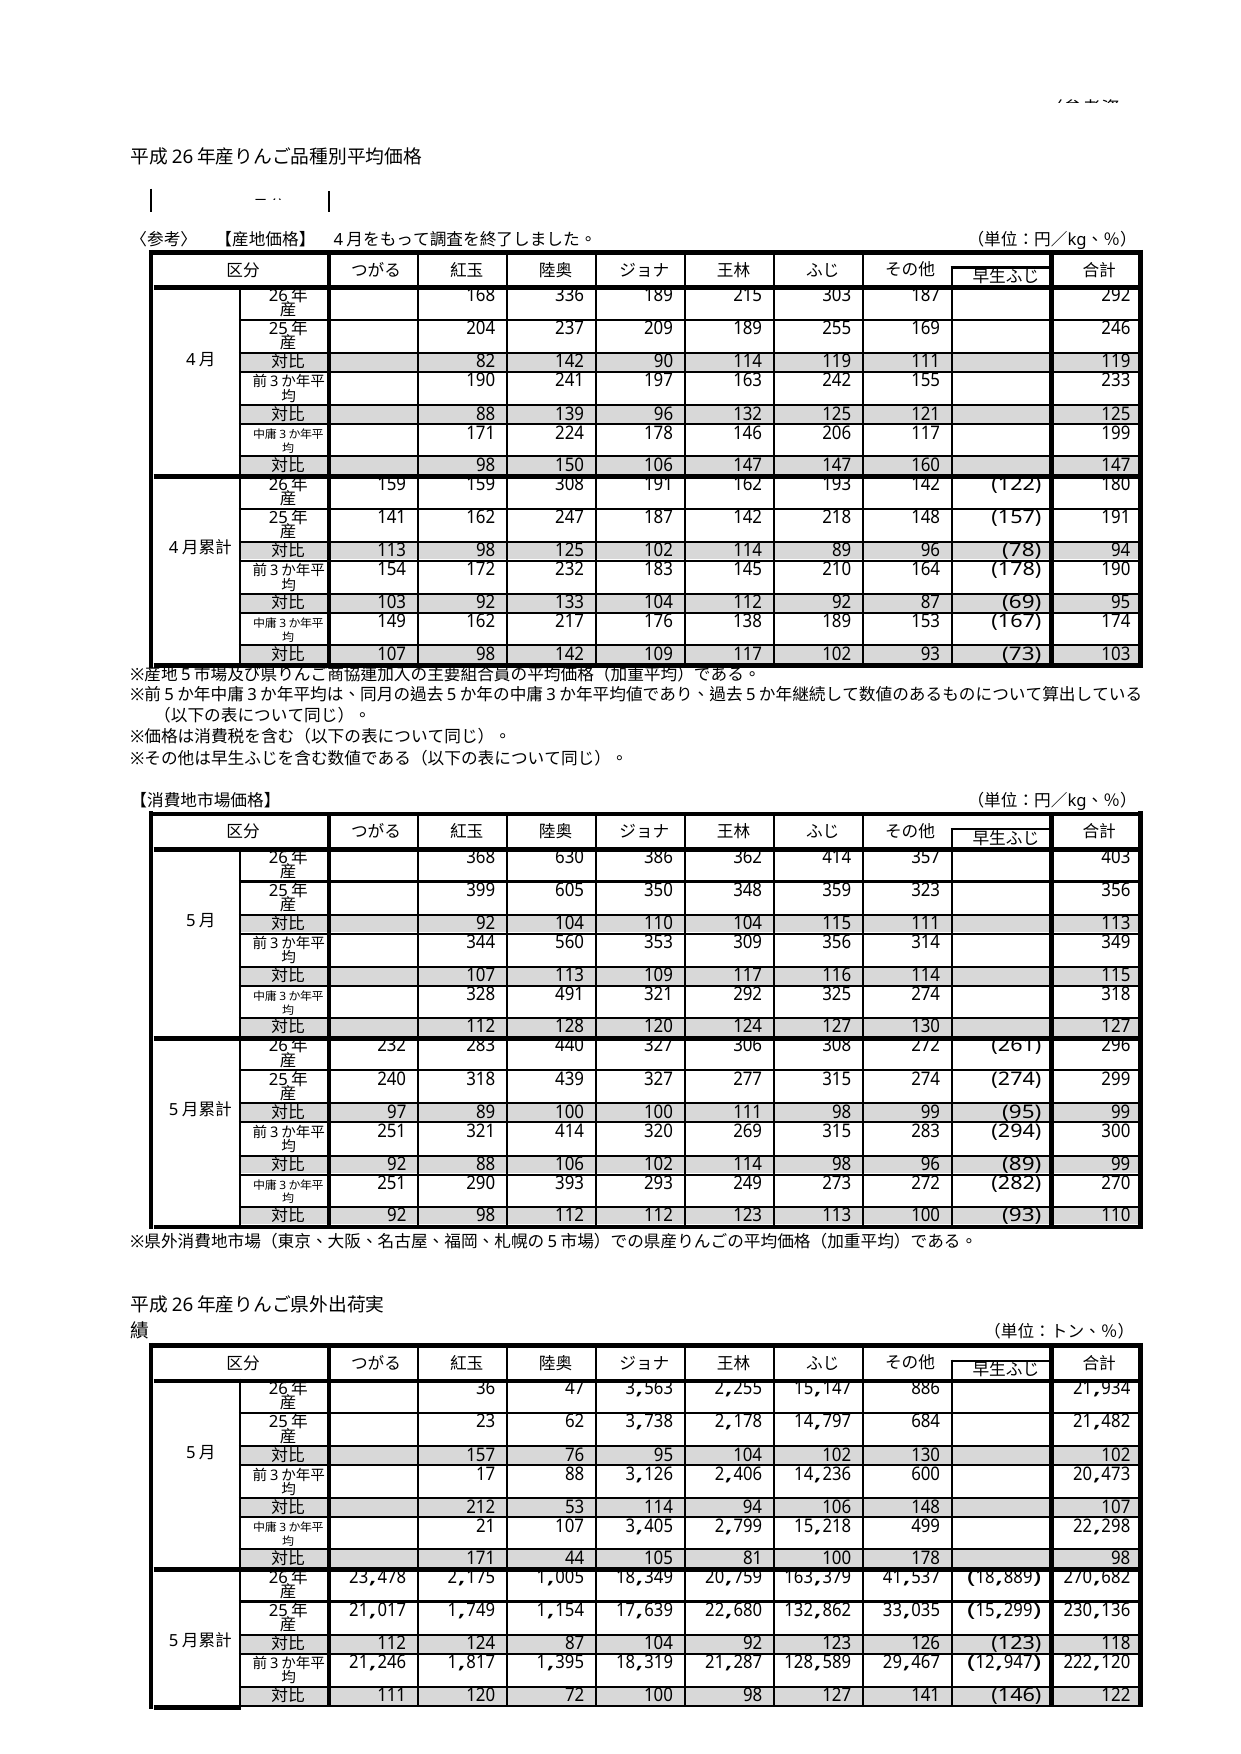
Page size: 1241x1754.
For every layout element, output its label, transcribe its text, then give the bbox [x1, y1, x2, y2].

table_cell (95) [953, 1104, 1049, 1121]
table_cell 126 [864, 1636, 951, 1653]
table_header ジョナ [597, 816, 684, 847]
table_cell 159 [331, 479, 417, 507]
table_cell 251 [331, 1176, 417, 1206]
table_cell 102 [597, 1157, 684, 1173]
table_cell 348 [686, 883, 773, 913]
table_cell 321 [597, 987, 684, 1017]
table_cell 1,749 [419, 1603, 506, 1634]
table_cell 303 [775, 290, 862, 319]
table_cell (167) [953, 614, 1049, 644]
table_cell (78) [1005, 543, 1038, 559]
table_cell [953, 321, 1049, 352]
table_cell [331, 1518, 417, 1548]
table_cell 142 [864, 479, 951, 507]
subtitle 平成26年産りんご県外出荷実績 [130, 1291, 400, 1342]
table_cell 対比 [241, 1208, 327, 1224]
table_cell 117 [686, 646, 773, 663]
table_cell 21,482 [1054, 1414, 1138, 1445]
table_cell 314 [864, 935, 951, 966]
table_cell 22,680 [686, 1603, 773, 1634]
table_cell 232 [508, 562, 595, 593]
table_cell 94 [1054, 543, 1138, 559]
table_header ふじ [775, 816, 862, 847]
table_cell 132 [686, 406, 773, 423]
table_cell 対比 [241, 968, 327, 985]
table_cell 251 [331, 1123, 417, 1154]
table_cell 14,797 [775, 1414, 862, 1445]
table_cell 3,405 [597, 1518, 684, 1548]
table_cell 104 [686, 1447, 773, 1464]
table_cell 96 [864, 1157, 951, 1173]
table_cell 対比 [241, 1636, 327, 1653]
table_cell 293 [597, 1176, 684, 1206]
text 〈参考〉 【産地価格】 4月をもって調査を終了しました。 （単位：円／kg、％） [130, 227, 1198, 250]
table_cell 109 [597, 968, 684, 985]
table_cell 353 [597, 935, 684, 966]
table_header 区分 [153, 255, 327, 285]
table_cell 142 [508, 354, 595, 371]
table_cell 190 [419, 373, 506, 404]
table_cell 98 [686, 1688, 773, 1705]
table_header 王林 [686, 816, 773, 847]
table_cell 359 [775, 883, 862, 913]
table_cell 105 [597, 1550, 684, 1567]
table_cell 98 [419, 457, 506, 474]
table_cell 102 [1054, 1447, 1138, 1464]
table_cell [953, 425, 1049, 455]
table_cell 72 [508, 1688, 595, 1705]
table_cell 102 [775, 646, 862, 663]
table_cell 100 [597, 1688, 684, 1705]
table_cell 107 [419, 968, 506, 985]
table_cell 3,738 [597, 1414, 684, 1445]
table_cell 125 [1054, 406, 1138, 423]
table_cell 100 [864, 1208, 951, 1224]
table_cell 189 [686, 321, 773, 352]
table_cell 44 [508, 1550, 595, 1567]
table_cell 362 [686, 852, 773, 880]
table_header 王林 [686, 1348, 773, 1378]
table_cell 14,236 [775, 1466, 862, 1497]
table_cell 88 [419, 406, 506, 423]
table_header 紅玉 [419, 816, 506, 847]
table_cell 98 [1054, 1550, 1138, 1567]
table_cell 127 [775, 1019, 862, 1036]
table_cell 113 [331, 543, 417, 559]
table_cell 93 [864, 646, 951, 663]
table_cell (15,299) [953, 1603, 1049, 1634]
table_cell 439 [508, 1071, 595, 1102]
table_cell 141 [864, 1688, 951, 1705]
table_cell 123 [686, 1208, 773, 1224]
table_cell 123 [775, 1636, 862, 1653]
table_cell (123) [953, 1636, 1049, 1653]
table_cell 対比 [241, 1104, 327, 1121]
table_cell 113 [775, 1208, 862, 1224]
table_cell 148 [864, 1499, 951, 1516]
table_cell 25年産 [241, 321, 327, 352]
table_cell 247 [508, 510, 595, 541]
table_cell 414 [775, 852, 862, 880]
table_cell (89) [953, 1157, 1006, 1173]
table_cell 249 [686, 1176, 773, 1206]
table_cell 106 [597, 457, 684, 474]
table_cell 112 [597, 1208, 684, 1224]
table_cell 157 [419, 1447, 506, 1464]
table_header 区分 [153, 816, 327, 847]
table_cell 95 [597, 1447, 684, 1464]
table_cell 154 [331, 562, 417, 593]
table_cell 26年産 [241, 1383, 327, 1412]
table_cell 87 [508, 1636, 595, 1653]
table_cell 102 [597, 543, 684, 559]
table_header ふじ [775, 255, 862, 285]
table_cell 128 [508, 1019, 595, 1036]
table_cell 215 [686, 290, 773, 319]
table_cell (261) [953, 1041, 1049, 1069]
table_cell [331, 354, 417, 371]
table_cell 1,005 [508, 1572, 595, 1600]
table_cell 206 [775, 425, 862, 455]
table_cell (122) [953, 479, 1049, 507]
table_cell 109 [597, 646, 684, 663]
table_cell (274) [953, 1071, 1049, 1102]
table_header 王林 [686, 255, 773, 285]
table_cell 237 [508, 321, 595, 352]
table_cell [953, 1383, 1049, 1412]
table_cell 対比 [241, 543, 327, 559]
table_cell 98 [419, 543, 506, 559]
table_cell 中庸3か年平均 [241, 425, 327, 455]
table_cell 29,467 [864, 1655, 951, 1686]
table_cell 15,218 [775, 1518, 862, 1548]
table_cell 124 [686, 1019, 773, 1036]
table_cell 113 [508, 968, 595, 985]
table_cell 160 [864, 457, 951, 474]
table_cell 41,537 [864, 1572, 951, 1600]
table_cell 98 [775, 1104, 862, 1121]
table_cell 94 [686, 1499, 773, 1516]
text ※産地5市場及び県りんご商協連加入の主要組合員の平均価格（加重平均）である。 [130, 668, 1198, 684]
table_header 区分 [153, 1348, 327, 1378]
table_cell 270,682 [1054, 1572, 1138, 1600]
table_cell 138 [686, 614, 773, 644]
table_cell 246 [1054, 321, 1138, 352]
table_cell 222,120 [1054, 1655, 1138, 1686]
table_cell 273 [775, 1176, 862, 1206]
table_cell 107 [331, 646, 417, 663]
table_cell 180 [1054, 479, 1138, 507]
table_cell その他 [864, 1360, 951, 1378]
table_cell 230,136 [1054, 1603, 1138, 1634]
table_cell 90 [597, 354, 684, 371]
table_cell 21,017 [331, 1603, 417, 1634]
table_cell 92 [775, 595, 862, 612]
table_cell 前3か年平均 [241, 935, 327, 966]
table_cell 98 [419, 646, 506, 663]
table_cell 183 [597, 562, 684, 593]
table_cell 前3か年平均 [241, 1466, 327, 1497]
table_cell 241 [508, 373, 595, 404]
table_cell 292 [1054, 290, 1138, 319]
table_cell 139 [508, 406, 595, 423]
table_cell 127 [775, 1688, 862, 1705]
table_cell 25年産 [241, 1414, 327, 1445]
subtitle 平成26年産りんご品種別平均価格 [130, 144, 1198, 169]
table_cell 114 [686, 543, 773, 559]
table_cell 148 [864, 510, 951, 541]
table_cell [953, 1414, 1049, 1445]
table_cell (89) [1005, 1157, 1038, 1173]
table_cell 早生ふじ [953, 1362, 1049, 1378]
table_cell 114 [686, 354, 773, 371]
table_cell 対比 [241, 916, 327, 932]
table_cell 118 [1054, 1636, 1138, 1653]
table_cell 193 [775, 479, 862, 507]
table_cell 対比 [241, 354, 327, 371]
table_cell 125 [775, 406, 862, 423]
table_cell 120 [419, 1688, 506, 1705]
table_cell 344 [419, 935, 506, 966]
table_cell 133 [508, 595, 595, 612]
table_cell 320 [597, 1123, 684, 1154]
table_cell 106 [508, 1157, 595, 1173]
table_cell 88 [419, 1157, 506, 1173]
table_cell 178 [864, 1550, 951, 1567]
table_cell 255 [775, 321, 862, 352]
table_cell 89 [419, 1104, 506, 1121]
table_cell 95 [1054, 595, 1138, 612]
table_cell 224 [508, 425, 595, 455]
table_cell 104 [597, 595, 684, 612]
table_cell 111 [864, 916, 951, 932]
table_cell 127 [1054, 1019, 1138, 1036]
table_cell 189 [597, 290, 684, 319]
table_cell 117 [686, 968, 773, 985]
table_cell 92 [419, 916, 506, 932]
table_cell 107 [1054, 1499, 1138, 1516]
table_cell 92 [331, 1157, 417, 1173]
table_cell 684 [864, 1414, 951, 1445]
table_cell [953, 457, 1049, 474]
table_cell 104 [508, 916, 595, 932]
table_cell 26年産 [241, 1572, 327, 1600]
table_cell 中庸3か年平均 [241, 1176, 327, 1206]
table_header つがる [331, 1348, 417, 1378]
table_cell 26年産 [241, 1041, 327, 1069]
table_cell (93) [953, 1208, 1006, 1224]
table_cell 147 [775, 457, 862, 474]
table_cell [331, 425, 417, 455]
table_cell [953, 1518, 1049, 1548]
table_cell 605 [508, 883, 595, 913]
table_cell 98 [775, 1157, 862, 1173]
table_cell 153 [864, 614, 951, 644]
table_cell [953, 1466, 1049, 1497]
table_cell (12,947) [953, 1655, 1049, 1686]
table_cell 25年産 [241, 1603, 327, 1634]
table_cell 22,298 [1054, 1518, 1138, 1548]
table_cell 4月 [153, 286, 239, 474]
table_cell 89 [775, 543, 862, 559]
table_cell 前3か年平均 [241, 562, 327, 593]
table_cell 163 [686, 373, 773, 404]
table_cell 100 [775, 1550, 862, 1567]
table_cell 21,287 [686, 1655, 773, 1686]
table_cell 25年産 [241, 883, 327, 913]
table_cell 440 [508, 1041, 595, 1069]
table_cell 357 [864, 852, 951, 880]
table_cell (69) [953, 595, 1049, 612]
table_cell 210 [775, 562, 862, 593]
table_cell 98 [419, 1208, 506, 1224]
table_cell 176 [597, 614, 684, 644]
table_cell 26年産 [241, 479, 327, 507]
table_cell 18,319 [597, 1655, 684, 1686]
table_header 紅玉 [419, 1348, 506, 1378]
table_cell 36 [419, 1383, 506, 1412]
table_cell 96 [597, 406, 684, 423]
table_cell 110 [1054, 1208, 1138, 1224]
table_cell 100 [597, 1104, 684, 1121]
table_cell 124 [419, 1636, 506, 1653]
table_cell 209 [597, 321, 684, 352]
table_cell (282) [953, 1176, 1049, 1206]
table_cell 112 [419, 1019, 506, 1036]
table_cell 171 [419, 425, 506, 455]
table_cell 117 [864, 425, 951, 455]
table_cell [953, 852, 1049, 880]
table_cell 272 [864, 1176, 951, 1206]
table_cell 147 [1054, 457, 1138, 474]
table_header 陸奥 [508, 255, 595, 285]
table_cell 5月 [153, 848, 239, 1036]
table_cell 対比 [241, 1019, 327, 1036]
table_cell 2,255 [686, 1383, 773, 1412]
table_cell 53 [508, 1499, 595, 1516]
table_cell 327 [597, 1041, 684, 1069]
table_cell [331, 883, 417, 913]
table_cell [331, 290, 417, 319]
table_cell 23 [419, 1414, 506, 1445]
table_cell 対比 [241, 457, 327, 474]
table_cell 前3か年平均 [241, 373, 327, 404]
table_cell 対比 [241, 406, 327, 423]
table_cell 中庸3か年平均 [241, 614, 327, 644]
table_cell 対比 [241, 1550, 327, 1567]
table_cell 399 [419, 883, 506, 913]
table_cell 5月累計 [153, 1568, 239, 1705]
table_cell 212 [419, 1499, 506, 1516]
table_cell 327 [597, 1071, 684, 1102]
table_cell [331, 1447, 417, 1464]
table_cell [953, 354, 1049, 371]
table_cell 97 [331, 1104, 417, 1121]
table_cell 499 [864, 1518, 951, 1548]
table_cell [331, 987, 417, 1017]
table_cell [953, 916, 1049, 932]
table_cell [331, 1466, 417, 1497]
table_cell 119 [775, 354, 862, 371]
table_cell 88 [508, 1466, 595, 1497]
table_cell 349 [1054, 935, 1138, 966]
text （単位：トン、％） [984, 1320, 1198, 1343]
table_cell 630 [508, 852, 595, 880]
table_header [864, 816, 1049, 828]
table_cell 232 [331, 1041, 417, 1069]
table_cell 163,379 [775, 1572, 862, 1600]
table_cell [953, 1499, 1049, 1516]
table_cell 204 [419, 321, 506, 352]
table_cell 21 [419, 1518, 506, 1548]
table_cell 886 [864, 1383, 951, 1412]
table_cell 112 [331, 1636, 417, 1653]
table_header ジョナ [597, 255, 684, 285]
table_cell 対比 [241, 1447, 327, 1464]
table_cell (93) [1005, 1208, 1038, 1224]
table_cell 5月 [153, 1380, 239, 1567]
table_cell 87 [864, 595, 951, 612]
table_cell [331, 1019, 417, 1036]
table_cell 290 [419, 1176, 506, 1206]
table_cell 171 [419, 1550, 506, 1567]
table_cell (294) [953, 1123, 1049, 1154]
table_cell 308 [775, 1041, 862, 1069]
table_cell [953, 373, 1049, 404]
table_cell 233 [1054, 373, 1138, 404]
table_cell 1,154 [508, 1603, 595, 1634]
table_cell 242 [775, 373, 862, 404]
table_cell 191 [1054, 510, 1138, 541]
table_cell 146 [686, 425, 773, 455]
table_cell [953, 987, 1049, 1017]
table_cell 2,178 [686, 1414, 773, 1445]
table_cell 115 [1054, 968, 1138, 985]
table_cell 111 [331, 1688, 417, 1705]
table_cell 491 [508, 987, 595, 1017]
table_cell 272 [864, 1041, 951, 1069]
table_cell 4月累計 [153, 475, 239, 663]
table_cell 中庸3か年平均 [241, 987, 327, 1017]
table_cell 159 [419, 479, 506, 507]
table_cell 99 [864, 1104, 951, 1121]
table_cell 114 [864, 968, 951, 985]
text ※価格は消費税を含む（以下の表について同じ）。 [130, 726, 1198, 747]
table_cell 300 [1054, 1123, 1138, 1154]
table_cell [331, 373, 417, 404]
table_cell 121 [864, 406, 951, 423]
table_cell 99 [1054, 1157, 1138, 1173]
table_cell 対比 [241, 646, 327, 663]
table_header ふじ [775, 1348, 862, 1378]
table_cell 112 [686, 595, 773, 612]
table_cell 107 [508, 1518, 595, 1548]
table_cell 189 [775, 614, 862, 644]
table_cell 321 [419, 1123, 506, 1154]
table_cell (157) [953, 510, 1049, 541]
table_cell 325 [775, 987, 862, 1017]
table_header 紅玉 [419, 255, 506, 285]
table_cell 113 [1054, 916, 1138, 932]
table_cell 141 [331, 510, 417, 541]
table_cell 299 [1054, 1071, 1138, 1102]
table_cell 218 [775, 510, 862, 541]
table_cell 197 [597, 373, 684, 404]
table_cell 26年産 [241, 852, 327, 880]
table_cell 132,862 [775, 1603, 862, 1634]
table_cell 308 [508, 479, 595, 507]
table_cell 114 [597, 1499, 684, 1516]
table_cell [331, 968, 417, 985]
table_cell 対比 [241, 595, 327, 612]
table_cell [953, 883, 1049, 913]
table_cell 350 [597, 883, 684, 913]
table_cell 116 [775, 968, 862, 985]
table_header つがる [331, 255, 417, 285]
table_cell 82 [419, 354, 506, 371]
table_cell [953, 406, 1049, 423]
table_cell [953, 290, 1049, 319]
table_cell 274 [864, 987, 951, 1017]
table_cell 1,817 [419, 1655, 506, 1686]
table_cell 100 [508, 1104, 595, 1121]
table_cell 122 [1054, 1688, 1138, 1705]
table_cell 403 [1054, 852, 1138, 880]
table_cell 111 [864, 354, 951, 371]
table_cell [953, 1447, 1049, 1464]
table_cell 125 [508, 543, 595, 559]
table_cell 20,473 [1054, 1466, 1138, 1497]
table_cell 2,799 [686, 1518, 773, 1548]
table_cell 147 [686, 457, 773, 474]
table_cell 中庸3か年平均 [241, 1518, 327, 1548]
table_cell 145 [686, 562, 773, 593]
text 【消費地市場価格】 （単位：円／kg、％） [130, 789, 1198, 811]
table_header 陸奥 [508, 816, 595, 847]
table_cell 414 [508, 1123, 595, 1154]
table_cell 296 [1054, 1041, 1138, 1069]
table_header ジョナ [597, 1348, 684, 1378]
table_cell 315 [775, 1071, 862, 1102]
table_cell 76 [508, 1447, 595, 1464]
table_cell 560 [508, 935, 595, 966]
table_cell 168 [419, 290, 506, 319]
table_header 合計 [1054, 255, 1138, 285]
table_cell 336 [508, 290, 595, 319]
table_cell (18,889) [953, 1572, 1049, 1600]
table_header [864, 255, 1049, 266]
table_cell 240 [331, 1071, 417, 1102]
table_cell 318 [1054, 987, 1138, 1017]
table_cell 103 [331, 595, 417, 612]
table_cell 21,934 [1054, 1383, 1138, 1412]
table_cell 172 [419, 562, 506, 593]
table_cell 104 [597, 1636, 684, 1653]
table_cell 119 [1054, 354, 1138, 371]
table_cell 25年産 [241, 1071, 327, 1102]
table_cell 104 [686, 916, 773, 932]
table_cell 103 [1054, 646, 1138, 663]
table_cell 5月累計 [153, 1037, 239, 1224]
table_cell 270 [1054, 1176, 1138, 1206]
table_cell 2,175 [419, 1572, 506, 1600]
table_header 合計 [1054, 816, 1138, 847]
table_cell 277 [686, 1071, 773, 1102]
table_cell 217 [508, 614, 595, 644]
table_cell 102 [775, 1447, 862, 1464]
table_cell 92 [419, 595, 506, 612]
table_cell 269 [686, 1123, 773, 1154]
table_cell 92 [331, 1208, 417, 1224]
table_cell 47 [508, 1383, 595, 1412]
table_cell 386 [597, 852, 684, 880]
table_cell 早生ふじ [953, 269, 1049, 285]
table_cell 130 [864, 1019, 951, 1036]
table_header 合計 [1054, 1348, 1138, 1378]
table_cell [331, 1414, 417, 1445]
table_cell 早生ふじ [953, 830, 1049, 847]
table_cell [331, 1499, 417, 1516]
table_cell 162 [419, 614, 506, 644]
table_cell 99 [1054, 1104, 1138, 1121]
table_cell 115 [775, 916, 862, 932]
table_cell 対比 [241, 1157, 327, 1173]
table_cell 112 [508, 1208, 595, 1224]
table_cell 62 [508, 1414, 595, 1445]
table_cell 17 [419, 1466, 506, 1497]
table_cell その他 [864, 266, 951, 285]
table_cell 199 [1054, 425, 1138, 455]
table_cell 26年産 [241, 290, 327, 319]
table_cell [331, 916, 417, 932]
table_cell 315 [775, 1123, 862, 1154]
table_cell 150 [508, 457, 595, 474]
table_cell [331, 1550, 417, 1567]
table_cell 174 [1054, 614, 1138, 644]
table_cell (73) [953, 646, 1049, 663]
table_cell 187 [597, 510, 684, 541]
table_cell 169 [864, 321, 951, 352]
table_cell (178) [953, 562, 1049, 593]
table_header つがる [331, 816, 417, 847]
table_cell 142 [508, 646, 595, 663]
table_cell 106 [775, 1499, 862, 1516]
table_cell その他 [864, 828, 951, 847]
table_cell [953, 968, 1049, 985]
table_cell 対比 [241, 1688, 327, 1705]
table_cell [331, 935, 417, 966]
table_cell (146) [953, 1688, 1049, 1705]
table_cell 3,126 [597, 1466, 684, 1497]
table_header 陸奥 [508, 1348, 595, 1378]
table_cell 356 [1054, 883, 1138, 913]
text （以下の表について同じ）。 [154, 705, 1198, 726]
text ※その他は早生ふじを含む数値である（以下の表について同じ）。 [130, 747, 1198, 769]
table_cell 120 [597, 1019, 684, 1036]
table_cell 191 [597, 479, 684, 507]
table_cell 1,395 [508, 1655, 595, 1686]
table_cell 3,563 [597, 1383, 684, 1412]
table_cell 23,478 [331, 1572, 417, 1600]
table_cell 110 [597, 916, 684, 932]
table_cell 190 [1054, 562, 1138, 593]
table_cell 142 [686, 510, 773, 541]
table_cell 164 [864, 562, 951, 593]
table_cell [331, 1383, 417, 1412]
table_cell 17,639 [597, 1603, 684, 1634]
table_cell 130 [864, 1447, 951, 1464]
table_cell 323 [864, 883, 951, 913]
table_cell 81 [686, 1550, 773, 1567]
table_cell [953, 1019, 1049, 1036]
table_cell 318 [419, 1071, 506, 1102]
table_cell 283 [419, 1041, 506, 1069]
table_cell 328 [419, 987, 506, 1017]
table_cell 96 [864, 543, 951, 559]
table_cell 155 [864, 373, 951, 404]
table_cell 2,406 [686, 1466, 773, 1497]
table_cell [331, 457, 417, 474]
text ※前5か年中庸3か年平均は、同月の過去5か年の中庸3か年平均値であり、過去5か年継続して数値のあるものについて算出している [130, 684, 1198, 705]
table_cell 対比 [241, 1499, 327, 1516]
table_cell 128,589 [775, 1655, 862, 1686]
table_cell 149 [331, 614, 417, 644]
table_cell 25年産 [241, 510, 327, 541]
table_cell 292 [686, 987, 773, 1017]
table_cell 前3か年平均 [241, 1123, 327, 1154]
table_cell 20,759 [686, 1572, 773, 1600]
table_cell [331, 852, 417, 880]
table_cell 178 [597, 425, 684, 455]
table_cell [331, 406, 417, 423]
table_header [864, 1348, 1049, 1359]
table_cell 187 [864, 290, 951, 319]
table_cell 114 [686, 1157, 773, 1173]
table_cell 18,349 [597, 1572, 684, 1600]
table_cell 306 [686, 1041, 773, 1069]
table_cell 15,147 [775, 1383, 862, 1412]
table_cell [331, 321, 417, 352]
text ※県外消費地市場（東京、大阪、名古屋、福岡、札幌の5市場）での県産りんごの平均価格（加重平均）である。 [130, 1229, 1198, 1252]
table_cell [953, 935, 1049, 966]
table_cell (78) [953, 543, 1006, 559]
table_cell 309 [686, 935, 773, 966]
table_cell 274 [864, 1071, 951, 1102]
table_cell 283 [864, 1123, 951, 1154]
table_cell 111 [686, 1104, 773, 1121]
table_cell 162 [686, 479, 773, 507]
table_cell 600 [864, 1466, 951, 1497]
table_cell [953, 1550, 1049, 1567]
table_cell 356 [775, 935, 862, 966]
table_cell 92 [686, 1636, 773, 1653]
table_cell 162 [419, 510, 506, 541]
table_cell 368 [419, 852, 506, 880]
table_cell 前3か年平均 [241, 1655, 327, 1686]
table_cell 21,246 [331, 1655, 417, 1686]
table_cell 393 [508, 1176, 595, 1206]
table_cell 33,035 [864, 1603, 951, 1634]
